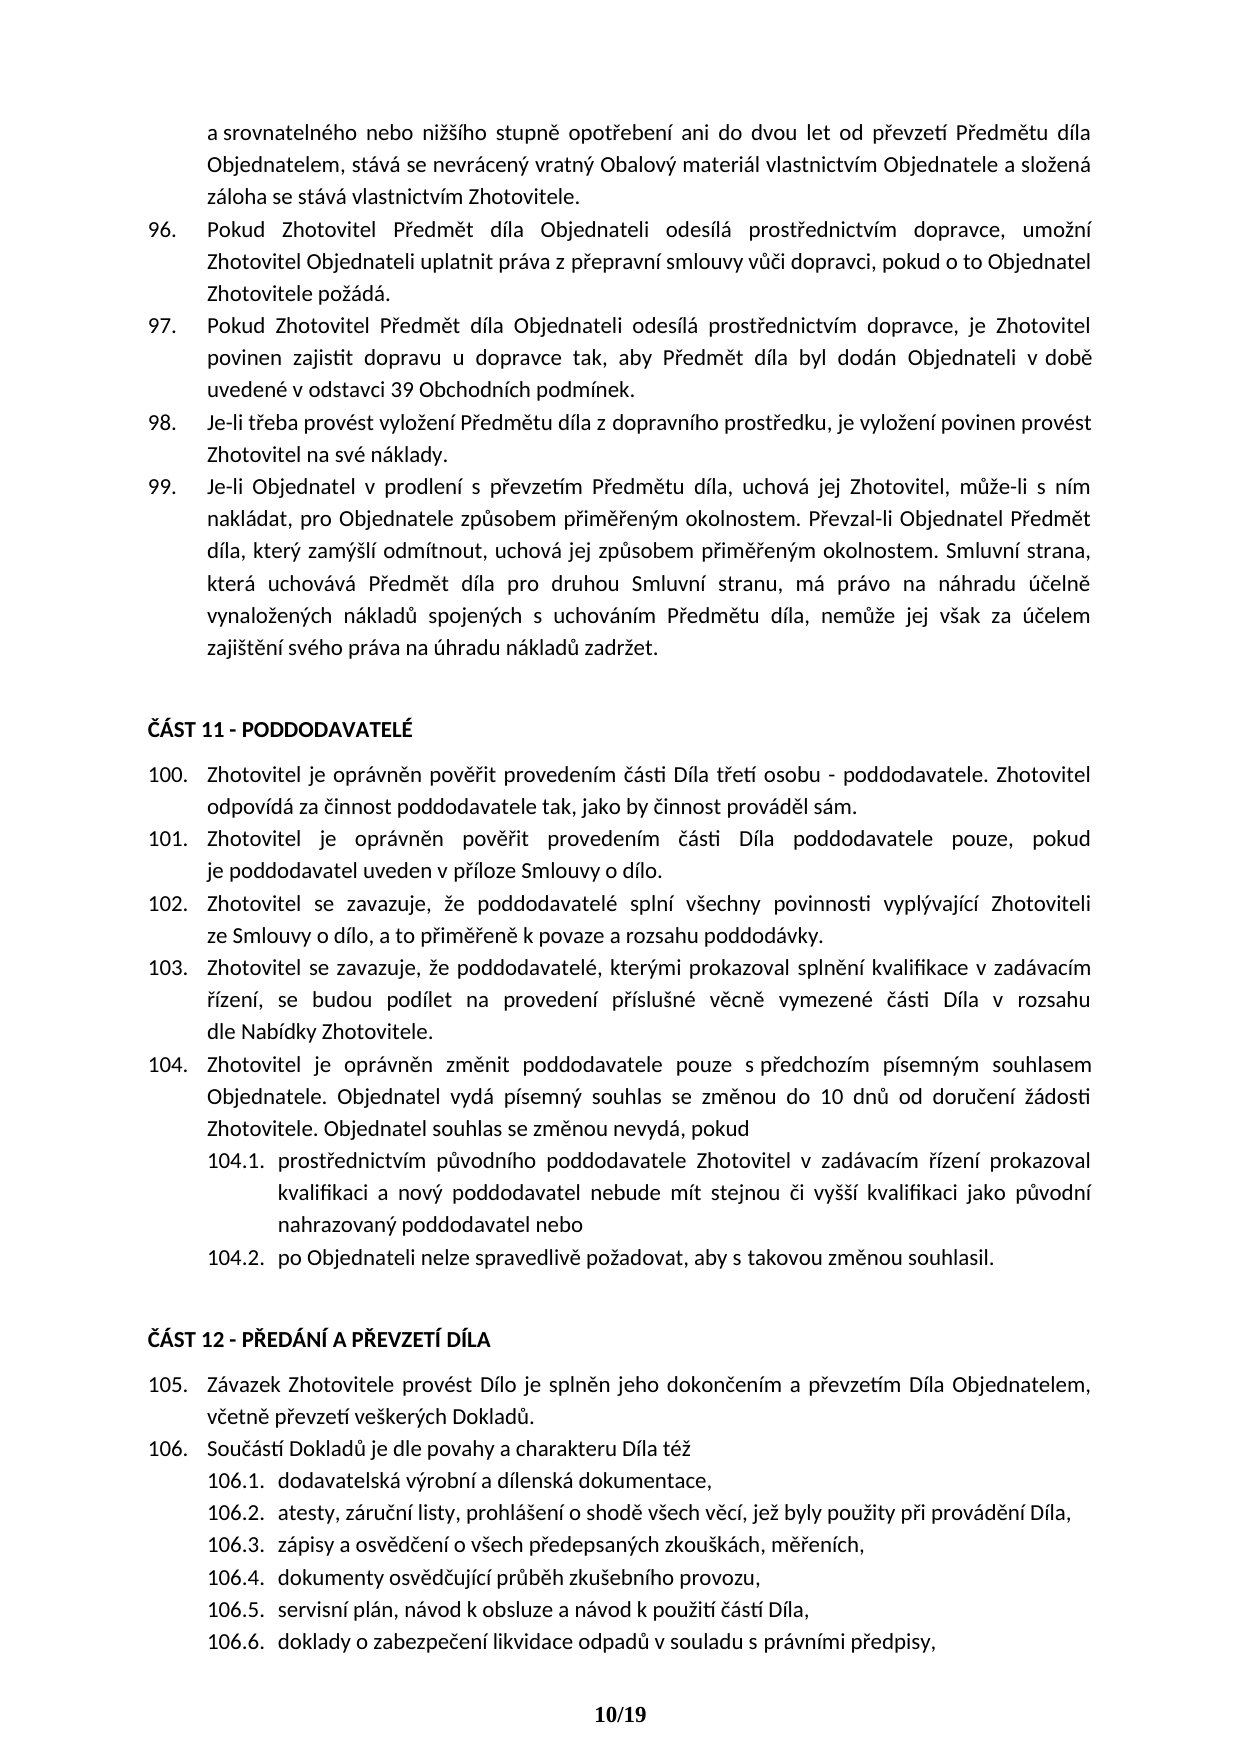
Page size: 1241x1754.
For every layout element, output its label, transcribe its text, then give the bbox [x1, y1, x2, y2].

list Je-li třeba provést vyložení Předmětu díla z dopravního prostředku, je vyložení povinen provést Zhotovitel na své náklady. [148, 408, 1092, 468]
list dodavatelská výrobní a dílenská dokumentace, [207, 1466, 1092, 1494]
list Je-li Objednatel v prodlení s převzetím Předmětu díla, uchová jej Zhotovitel, může-li s ním nakládat, pro Objednatele způsobem přiměřeným okolnostem. Převzal-li Objednatel Předmět díla, který zamýšlí odmítnout, uchová jej způsobem přiměřeným okolnostem. Smluvní strana, která uchovává Předmět díla pro druhou Smluvní stranu, má právo na náhradu účelně vynaložených nákladů spojených s uchováním Předmětu díla, nemůže jej však za účelem zajištění svého práva na úhradu nákladů zadržet. [148, 472, 1092, 661]
list prostřednictvím původního poddodavatele Zhotovitel v zadávacím řízení prokazoval kvalifikaci a nový poddodavatel nebude mít stejnou či vyšší kvalifikaci jako původní nahrazovaný poddodavatel nebo [207, 1146, 1092, 1239]
list Součástí Dokladů je dle povahy a charakteru Díla též [148, 1434, 1092, 1462]
list Pokud Zhotovitel Předmět díla Objednateli odesílá prostřednictvím dopravce, je Zhotovitel povinen zajistit dopravu u dopravce tak, aby Předmět díla byl dodán Objednateli v době uvedené v odstavci 39 Obchodních podmínek. [148, 311, 1092, 404]
list Pokud Zhotovitel Předmět díla Objednateli odesílá prostřednictvím dopravce, umožní Zhotovitel Objednateli uplatnit práva z přepravní smlouvy vůči dopravci, pokud o to Objednatel Zhotovitele požádá. [148, 215, 1092, 307]
list Zhotovitel je oprávněn pověřit provedením části Díla třetí osobu - poddodavatele. Zhotovitel odpovídá za činnost poddodavatele tak, jako by činnost prováděl sám. [148, 760, 1092, 820]
list Zhotovitel je oprávněn změnit poddodavatele pouze s předchozím písemným souhlasem Objednatele. Objednatel vydá písemný souhlas se změnou do 10 dnů od doručení žádosti Zhotovitele. Objednatel souhlas se změnou nevydá, pokud [148, 1050, 1092, 1142]
list Závazek Zhotovitele provést Dílo je splněn jeho dokončením a převzetím Díla Objednatelem, včetně převzetí veškerých Dokladů. [148, 1370, 1092, 1430]
list zápisy a osvědčení o všech předepsaných zkouškách, měřeních, [207, 1531, 1092, 1559]
list Zhotovitel se zavazuje, že poddodavatelé splní všechny povinnosti vyplývající Zhotoviteli ze Smlouvy o dílo, a to přiměřeně k povaze a rozsahu poddodávky. [148, 889, 1092, 949]
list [148, 118, 1092, 211]
list Zhotovitel je oprávněn pověřit provedením části Díla poddodavatele pouze, pokud je poddodavatel uveden v příloze Smlouvy o dílo. [148, 824, 1092, 884]
list atesty, záruční listy, prohlášení o shodě všech věcí, jež byly použity při provádění Díla, [207, 1498, 1092, 1526]
list doklady o zabezpečení likvidace odpadů v souladu s právními předpisy, [207, 1627, 1092, 1655]
list dokumenty osvědčující průběh zkušebního provozu, [207, 1563, 1092, 1591]
subtitle PŘEDÁNÍ A PŘEVZETÍ DÍLA [148, 1325, 1092, 1353]
subtitle PODDODAVATELÉ [148, 715, 1092, 743]
list servisní plán, návod k obsluze a návod k použití částí Díla, [207, 1595, 1092, 1623]
list po Objednateli nelze spravedlivě požadovat, aby s takovou změnou souhlasil. [207, 1243, 1092, 1271]
list Zhotovitel se zavazuje, že poddodavatelé, kterými prokazoval splnění kvalifikace v zadávacím řízení, se budou podílet na provedení příslušné věcně vymezené části Díla v rozsahu dle Nabídky Zhotovitele. [148, 953, 1092, 1046]
